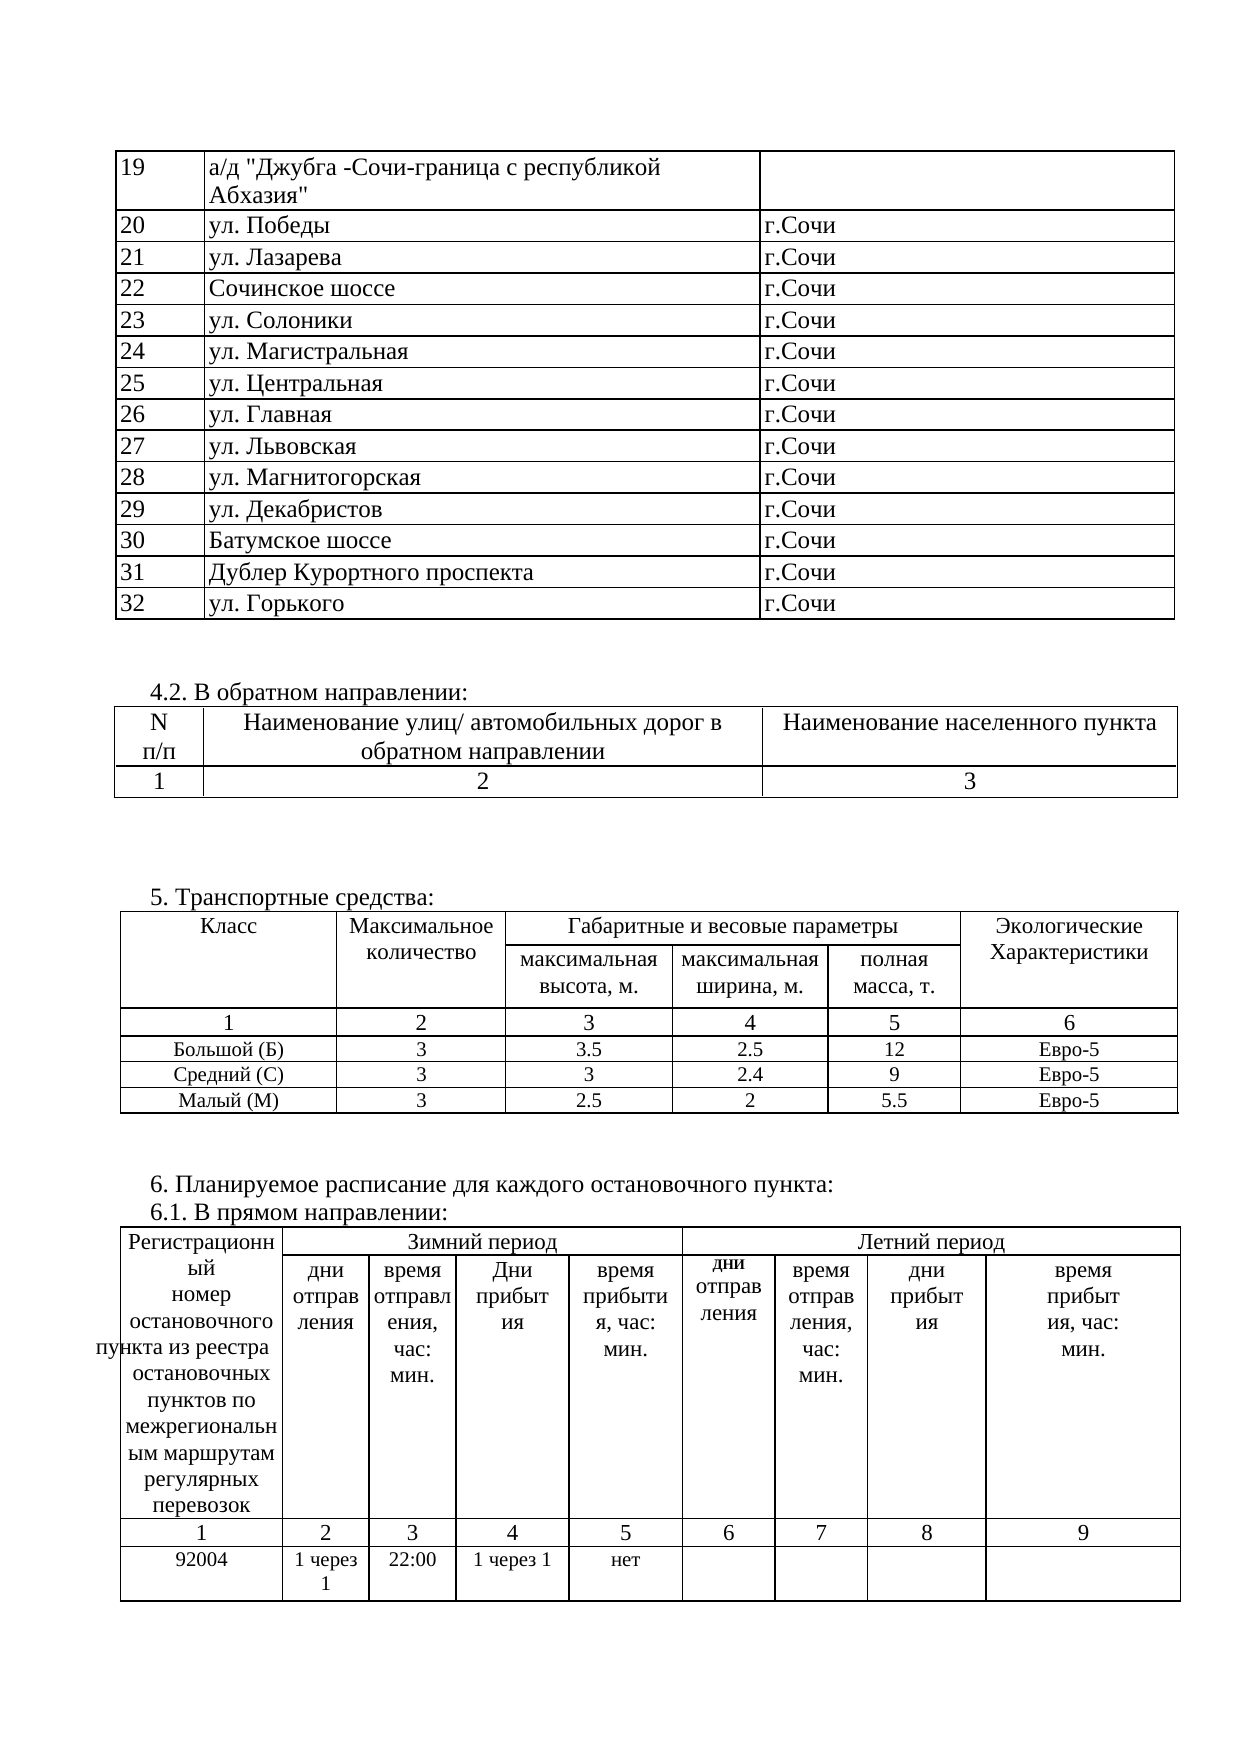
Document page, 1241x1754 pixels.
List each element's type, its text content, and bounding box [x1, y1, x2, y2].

table_cell 7 [776, 1519, 867, 1546]
table_cell Дни прибыт ия [457, 1256, 568, 1518]
table_cell [987, 1547, 1180, 1600]
table_cell г.Сочи [761, 431, 1174, 461]
table_cell ул. Главная [205, 400, 759, 429]
table_cell 92004 [121, 1547, 282, 1600]
table_cell Большой (Б) [121, 1037, 336, 1061]
table_cell 6 [683, 1519, 774, 1546]
table_cell 3 [337, 1062, 505, 1086]
table_cell г.Сочи [761, 400, 1174, 429]
table_cell [761, 152, 1174, 209]
table_cell 9 [829, 1062, 960, 1086]
text 6. Планируемое расписание для каждого остановочного пункта: [150, 1169, 1090, 1197]
table_cell 24 [117, 337, 204, 366]
table_cell 32 [117, 588, 204, 618]
table_cell 8 [868, 1519, 985, 1546]
table_cell 26 [117, 400, 204, 429]
table_cell 6 [961, 1009, 1177, 1035]
table_cell 12 [829, 1037, 960, 1061]
table_cell 3.5 [506, 1037, 672, 1061]
table_cell ул. Горького [205, 588, 759, 618]
table_cell г.Сочи [761, 494, 1174, 524]
table_cell 2.5 [673, 1037, 827, 1061]
table_cell Дублер Курортного проспекта [205, 557, 759, 587]
table_cell Евро-5 [961, 1062, 1177, 1086]
table_cell 3 [337, 1037, 505, 1061]
table_header Габаритные и весовые параметры [506, 912, 960, 944]
table_cell 2 [283, 1519, 368, 1546]
table_cell 2 [204, 767, 762, 796]
table_header Наименование населенного пункта [763, 707, 1177, 765]
table_cell Сочинское шоссе [205, 274, 759, 303]
table_cell г.Сочи [761, 337, 1174, 366]
table_cell 1 [115, 766, 203, 796]
table_cell 30 [117, 525, 204, 555]
table_cell г.Сочи [761, 462, 1174, 492]
table_cell г.Сочи [761, 588, 1174, 618]
table_header Экологические Характеристики [961, 912, 1177, 1007]
table_cell г.Сочи [761, 305, 1174, 335]
table_cell Батумское шоссе [205, 525, 759, 555]
table_header N п/п [115, 707, 203, 765]
table_cell 5.5 [829, 1088, 960, 1112]
table_cell 3 [337, 1088, 505, 1112]
table_cell ул. Львовская [205, 431, 759, 461]
table_header Летний период [683, 1228, 1180, 1254]
table_cell 4 [457, 1519, 568, 1546]
table_cell нет [570, 1547, 682, 1600]
table_cell 1 [121, 1519, 282, 1546]
table_cell [776, 1547, 867, 1600]
table_cell 22:00 [370, 1547, 455, 1600]
table_cell 19 [117, 152, 204, 209]
table_cell г.Сочи [761, 557, 1174, 587]
table_cell максимальная ширина, м. [673, 946, 827, 1007]
table_cell время отправл ения, час: мин. [370, 1256, 455, 1518]
table_header Наименование улиц/ автомобильных дорог в обратном направлении [204, 707, 762, 765]
table_cell [868, 1547, 985, 1600]
table_cell 5 [570, 1519, 682, 1546]
table_cell ул. Магистральная [205, 337, 759, 366]
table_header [121, 1228, 282, 1518]
table_cell г.Сочи [761, 274, 1174, 303]
table_cell [683, 1547, 774, 1600]
table_cell время отправ ления, час: мин. [776, 1256, 867, 1518]
table_cell ДНИ отправ ления [683, 1256, 774, 1518]
table_cell 2 [673, 1088, 827, 1112]
table_cell 22 [117, 274, 204, 303]
table_cell г.Сочи [761, 368, 1174, 398]
table_cell ул. Лазарева [205, 242, 759, 272]
table_cell ул. Солоники [205, 305, 759, 335]
table_cell 3 [763, 765, 1177, 796]
table_cell дни прибыт ия [868, 1256, 985, 1518]
table_cell ул. Декабристов [205, 494, 759, 524]
table_cell 21 [117, 242, 204, 272]
table_cell 3 [506, 1009, 672, 1035]
table_cell 29 [117, 494, 204, 524]
table_cell 5 [829, 1009, 960, 1035]
table_cell время прибыт ия, час: мин. [987, 1256, 1180, 1518]
table_cell 20 [117, 211, 204, 241]
table_cell 27 [117, 431, 204, 461]
table_header Зимний период [283, 1228, 682, 1254]
table_cell Средний (С) [121, 1062, 336, 1086]
table_header Класс [121, 912, 336, 1007]
table_cell 9 [987, 1519, 1180, 1546]
text 5. Транспортные средства: [150, 882, 1090, 911]
table_cell 31 [117, 557, 204, 587]
table_cell 3 [506, 1062, 672, 1086]
table_cell г.Сочи [761, 211, 1174, 241]
text 6.1. В прямом направлении: [150, 1197, 1090, 1226]
table_cell полная масса, т. [829, 946, 960, 1007]
table_cell 1 через 1 [457, 1547, 568, 1600]
table_cell а/д "Джубга -Сочи-граница с республикой Абхазия" [205, 152, 759, 209]
table_cell г.Сочи [761, 525, 1174, 555]
table_cell 3 [370, 1519, 455, 1546]
table_cell 1 через 1 [283, 1547, 368, 1600]
table_cell 2 [337, 1009, 505, 1035]
table_cell 25 [117, 368, 204, 398]
table_cell максимальная высота, м. [506, 946, 672, 1007]
table_cell 4 [673, 1009, 827, 1035]
table_cell ул. Магнитогорская [205, 462, 759, 492]
table_cell Евро-5 [961, 1037, 1177, 1061]
table_cell ул. Победы [205, 211, 759, 241]
text 4.2. В обратном направлении: [150, 677, 1090, 706]
table_cell дни отправ ления [283, 1256, 368, 1518]
table_cell Малый (М) [121, 1088, 336, 1112]
table_cell г.Сочи [761, 242, 1174, 272]
table_header Максимальное количество [337, 912, 505, 1007]
table_cell Евро-5 [961, 1088, 1177, 1112]
table_cell 1 [121, 1009, 336, 1035]
table_cell ул. Центральная [205, 368, 759, 398]
table_cell 2.5 [506, 1088, 672, 1112]
table_cell время прибыти я, час: мин. [570, 1256, 682, 1518]
table_cell 28 [117, 462, 204, 492]
table_cell 2.4 [673, 1062, 827, 1086]
table_cell 23 [117, 305, 204, 335]
